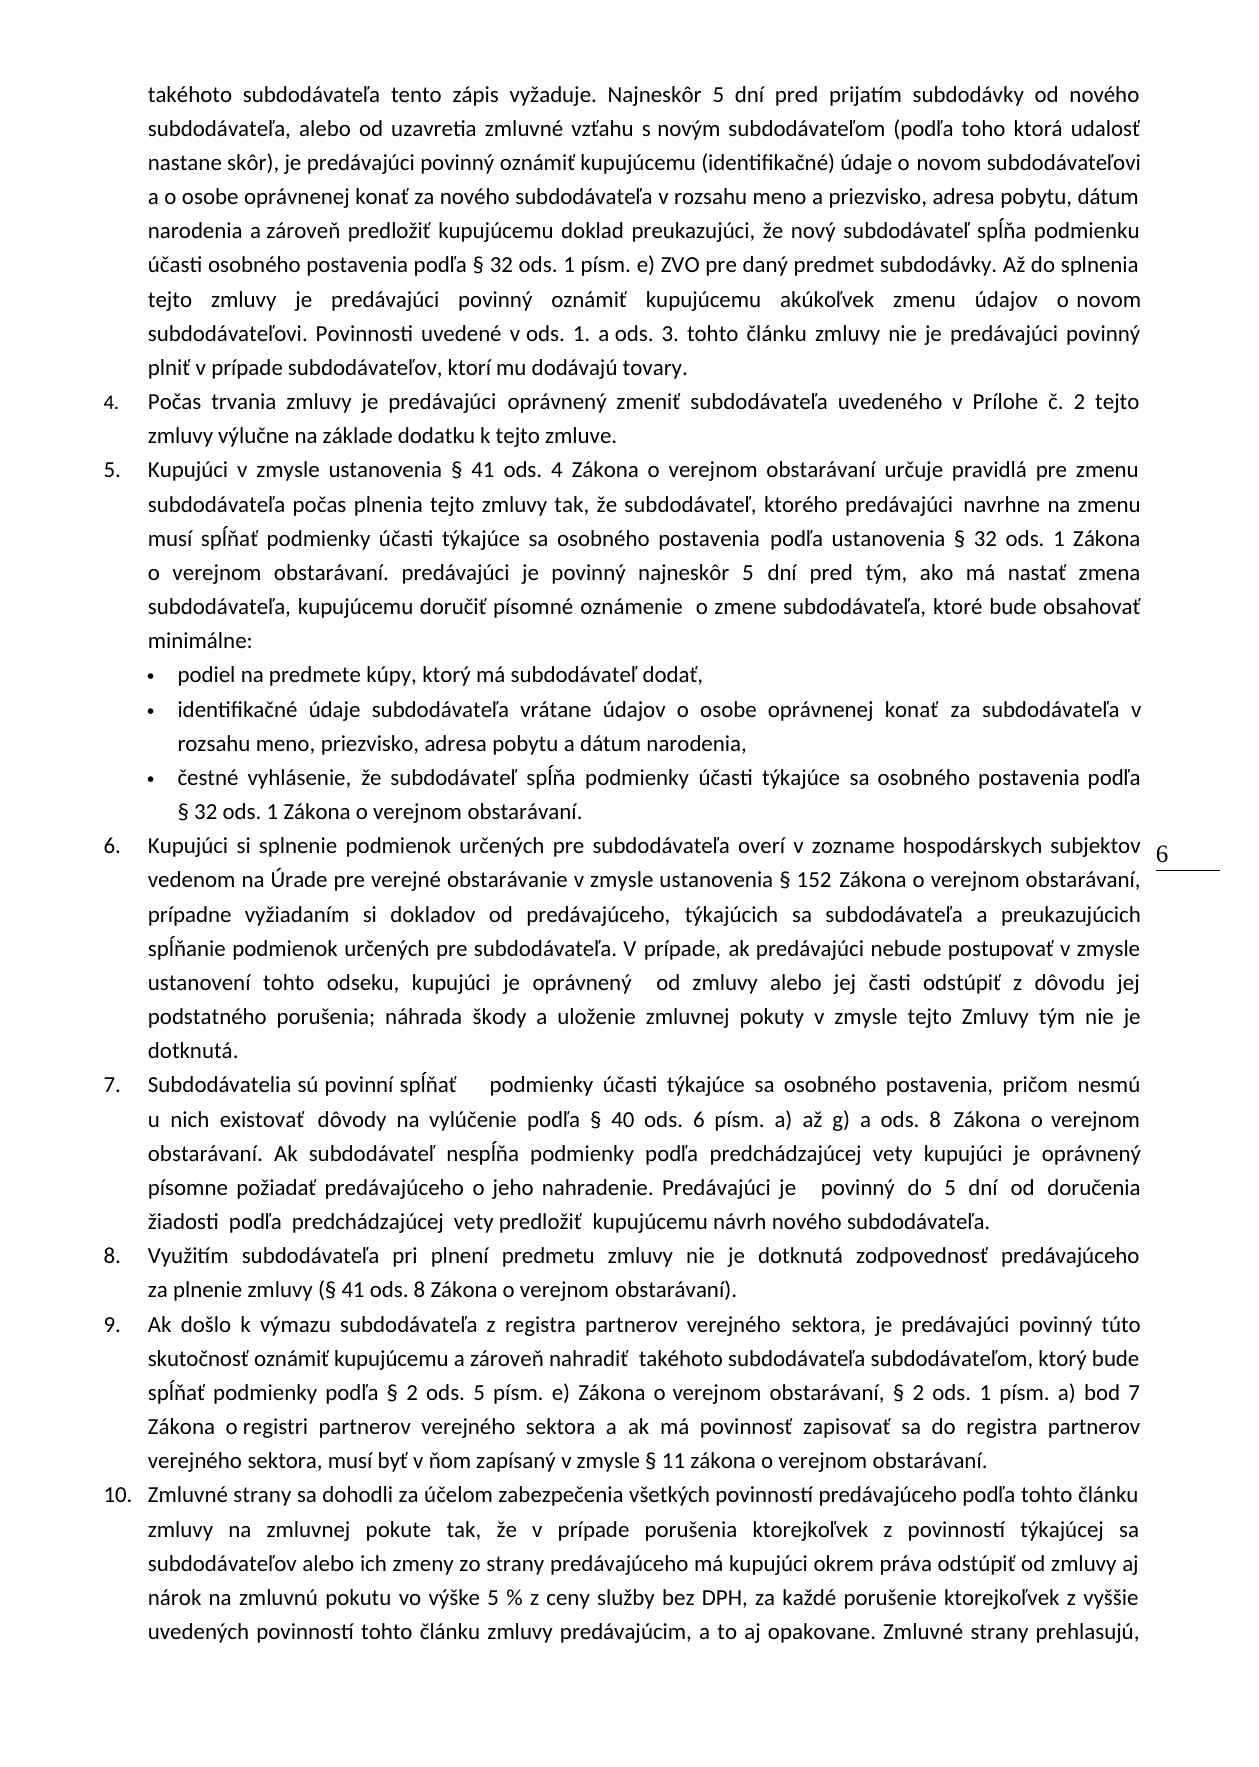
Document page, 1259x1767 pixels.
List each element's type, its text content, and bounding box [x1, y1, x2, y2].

list podiel na predmete kúpy, ktorý má subdodávateľ dodať, [148, 661, 1141, 689]
list Počas trvania zmluvy je predávajúci oprávnený zmeniť subdodávateľa uvedeného v Prílohe č. 2 tejto zmluvy výlučne na základe dodatku k tejto zmluve. [103, 387, 1141, 449]
list Ak došlo k výmazu subdodávateľa z registra partnerov verejného sektora, je predávajúci povinný túto skutočnosť oznámiť kupujúcemu a zároveň nahradiť takéhoto subdodávateľa subdodávateľom, ktorý bude spĺňať podmienky podľa § 2 ods. 5 písm. e) Zákona o verejnom obstarávaní, § 2 ods. 1 písm. a) bod 7 Zákona o registri partnerov verejného sektora a ak má povinnosť zapisovať sa do registra partnerov verejného sektora, musí byť v ňom zapísaný v zmysle § 11 zákona o verejnom obstarávaní. [103, 1310, 1141, 1474]
list Subdodávatelia sú povinní spĺňať podmienky účasti týkajúce sa osobného postavenia, pričom nesmú u nich existovať dôvody na vylúčenie podľa § 40 ods. 6 písm. a) až g) a ods. 8 Zákona o verejnom obstarávaní. Ak subdodávateľ nespĺňa podmienky podľa predchádzajúcej vety kupujúci je oprávnený písomne požiadať predávajúceho o jeho nahradenie. Predávajúci je povinný do 5 dní od doručenia žiadosti podľa predchádzajúcej vety predložiť kupujúcemu návrh nového subdodávateľa. [103, 1071, 1141, 1235]
list Kupujúci si splnenie podmienok určených pre subdodávateľa overí v zozname hospodárskych subjektov vedenom na Úrade pre verejné obstarávanie v zmysle ustanovenia § 152 Zákona o verejnom obstarávaní, prípadne vyžiadaním si dokladov od predávajúceho, týkajúcich sa subdodávateľa a preukazujúcich spĺňanie podmienok určených pre subdodávateľa. V prípade, ak predávajúci nebude postupovať v zmysle ustanovení tohto odseku, kupujúci je oprávnený od zmluvy alebo jej časti odstúpiť z dôvodu jej podstatného porušenia; náhrada škody a uloženie zmluvnej pokuty v zmysle tejto Zmluvy tým nie je dotknutá. [103, 831, 1141, 1064]
list čestné vyhlásenie, že subdodávateľ spĺňa podmienky účasti týkajúce sa osobného postavenia podľa § 32 ods. 1 Zákona o verejnom obstarávaní. [148, 763, 1141, 825]
list Využitím subdodávateľa pri plnení predmetu zmluvy nie je dotknutá zodpovednosť predávajúceho za plnenie zmluvy (§ 41 ods. 8 Zákona o verejnom obstarávaní). [103, 1241, 1141, 1304]
list Kupujúci v zmysle ustanovenia § 41 ods. 4 Zákona o verejnom obstarávaní určuje pravidlá pre zmenu subdodávateľa počas plnenia tejto zmluvy tak, že subdodávateľ, ktorého predávajúci navrhne na zmenu musí spĺňať podmienky účasti týkajúce sa osobného postavenia podľa ustanovenia § 32 ods. 1 Zákona o verejnom obstarávaní. predávajúci je povinný najneskôr 5 dní pred tým, ako má nastať zmena subdodávateľa, kupujúcemu doručiť písomné oznámenie o zmene subdodávateľa, ktoré bude obsahovať minimálne: [103, 456, 1141, 654]
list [103, 80, 1141, 381]
list identifikačné údaje subdodávateľa vrátane údajov o osobe oprávnenej konať za subdodávateľa v rozsahu meno, priezvisko, adresa pobytu a dátum narodenia, [148, 695, 1141, 757]
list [103, 1481, 1141, 1645]
